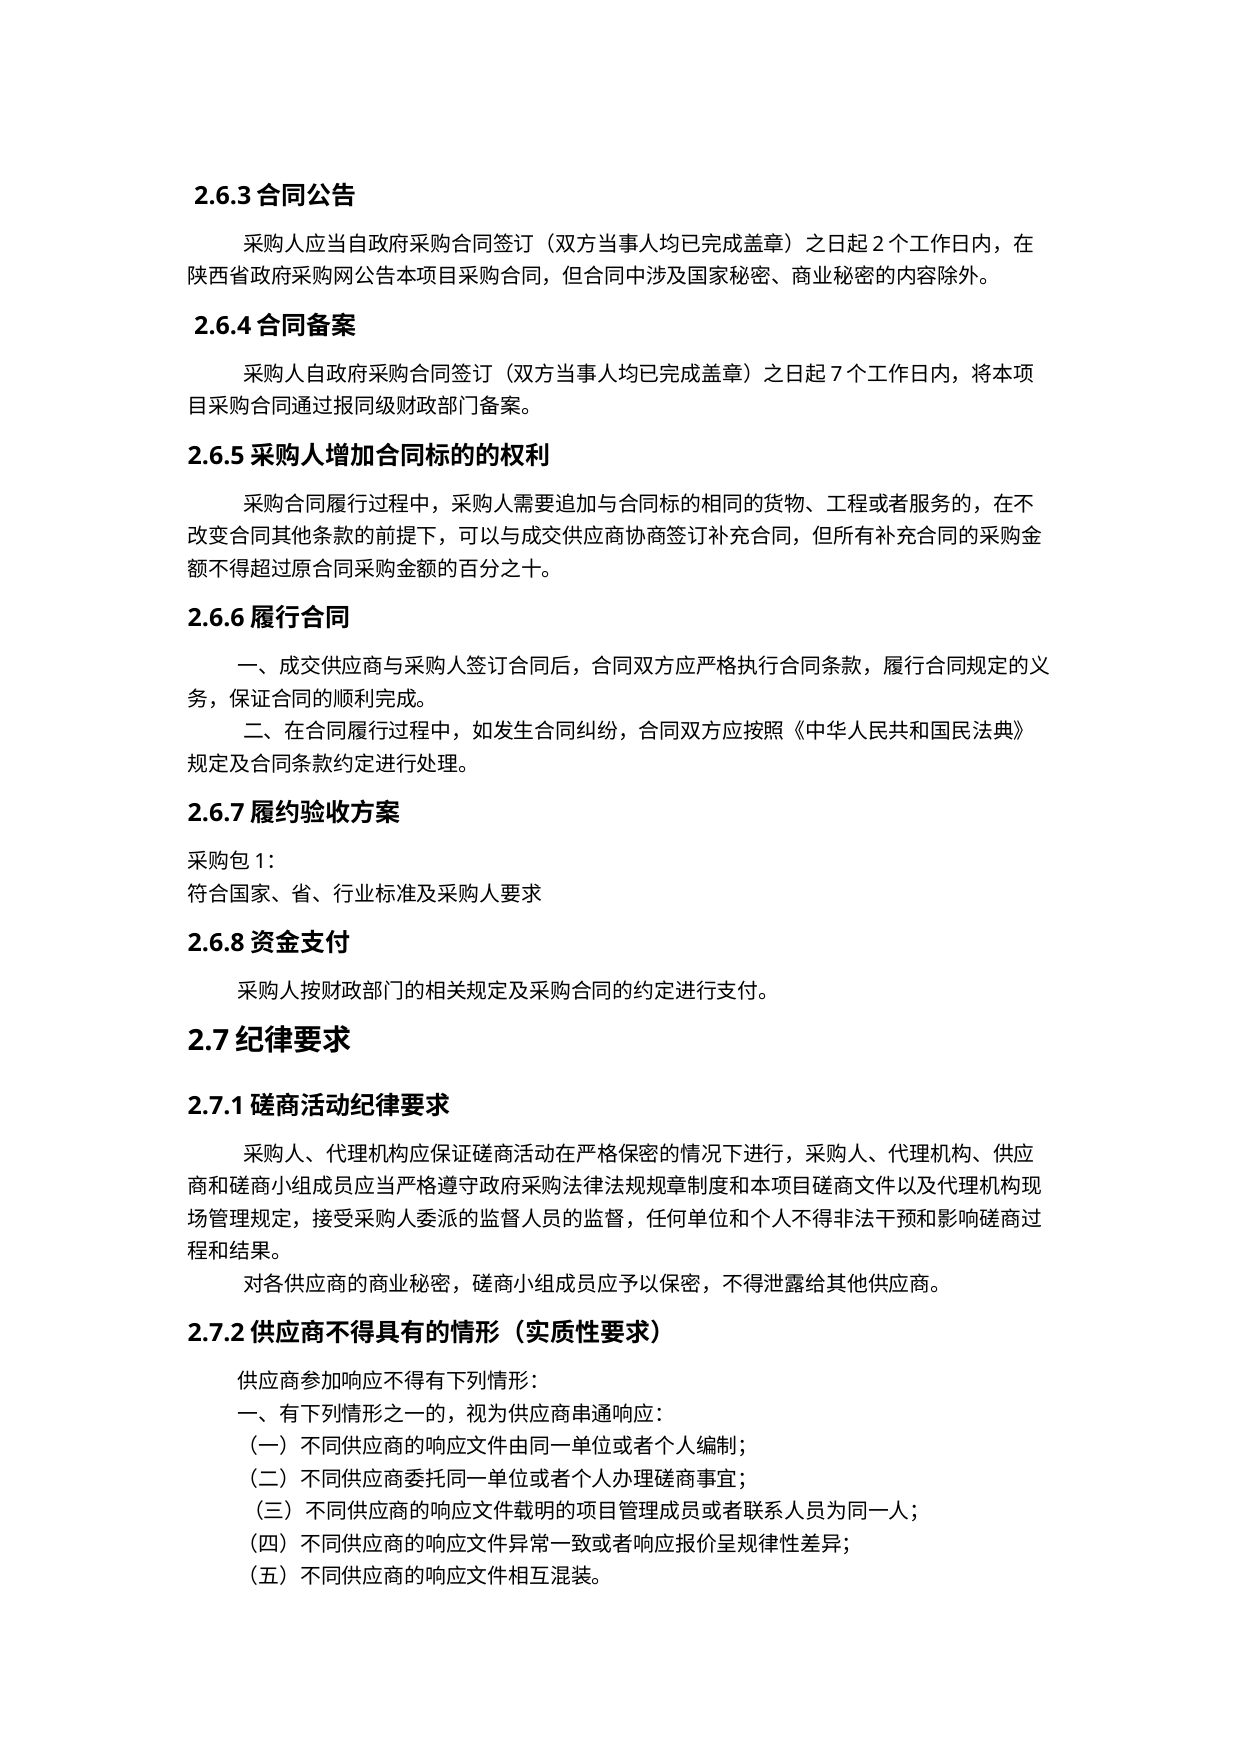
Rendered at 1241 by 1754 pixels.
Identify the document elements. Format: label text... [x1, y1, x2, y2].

text 对各供应商的商业秘密，磋商小组成员应予以保密，不得泄露给其他供应商。 [187, 1267, 1053, 1299]
text 2.6.7履约验收方案 [187, 779, 1053, 844]
text 二、在合同履行过程中，如发生合同纠纷，合同双方应按照《中华人民共和国民法典》规定及合同条款约定进行处理。 [187, 714, 1053, 779]
text 2.6.4合同备案 [187, 292, 1053, 357]
text 采购人按财政部门的相关规定及采购合同的约定进行支付。 [187, 974, 1053, 1007]
text 一、成交供应商与采购人签订合同后，合同双方应严格执行合同条款，履行合同规定的义务，保证合同的顺利完成。 [187, 649, 1053, 714]
text 符合国家、省、行业标准及采购人要求 [187, 877, 1053, 909]
text 采购人应当自政府采购合同签订（双方当事人均已完成盖章）之日起2个工作日内，在陕西省政府采购网公告本项目采购合同，但合同中涉及国家秘密、商业秘密的内容除外。 [187, 227, 1053, 292]
text 2.7.1磋商活动纪律要求 [187, 1072, 1053, 1137]
text 采购人、代理机构应保证磋商活动在严格保密的情况下进行，采购人、代理机构、供应商和磋商小组成员应当严格遵守政府采购法律法规规章制度和本项目磋商文件以及代理机构现场管理规定，接受采购人委派的监督人员的监督，任何单位和个人不得非法干预和影响磋商过程和结果。 [187, 1137, 1053, 1267]
text 2.6.3合同公告 [187, 162, 1053, 227]
text 2.6.5采购人增加合同标的的权利 [187, 422, 1053, 487]
text 供应商参加响应不得有下列情形： [187, 1364, 1053, 1397]
text 2.7.2供应商不得具有的情形（实质性要求） [187, 1299, 1053, 1364]
text 2.7纪律要求 [187, 1007, 1053, 1072]
text 2.6.8资金支付 [187, 909, 1053, 974]
text 采购人自政府采购合同签订（双方当事人均已完成盖章）之日起7个工作日内，将本项目采购合同通过报同级财政部门备案。 [187, 357, 1053, 422]
text 2.6.6履行合同 [187, 584, 1053, 649]
text （四）不同供应商的响应文件异常一致或者响应报价呈规律性差异； [187, 1527, 1053, 1559]
text 采购合同履行过程中，采购人需要追加与合同标的相同的货物、工程或者服务的，在不改变合同其他条款的前提下，可以与成交供应商协商签订补充合同，但所有补充合同的采购金额不得超过原合同采购金额的百分之十。 [187, 487, 1053, 584]
text （二）不同供应商委托同一单位或者个人办理磋商事宜； [187, 1462, 1053, 1494]
text 一、有下列情形之一的，视为供应商串通响应： [187, 1397, 1053, 1429]
text （一）不同供应商的响应文件由同一单位或者个人编制； [187, 1429, 1053, 1462]
text （五）不同供应商的响应文件相互混装。 [187, 1559, 1053, 1592]
text （三）不同供应商的响应文件载明的项目管理成员或者联系人员为同一人； [187, 1494, 1053, 1527]
text 采购包1： [187, 844, 1053, 877]
